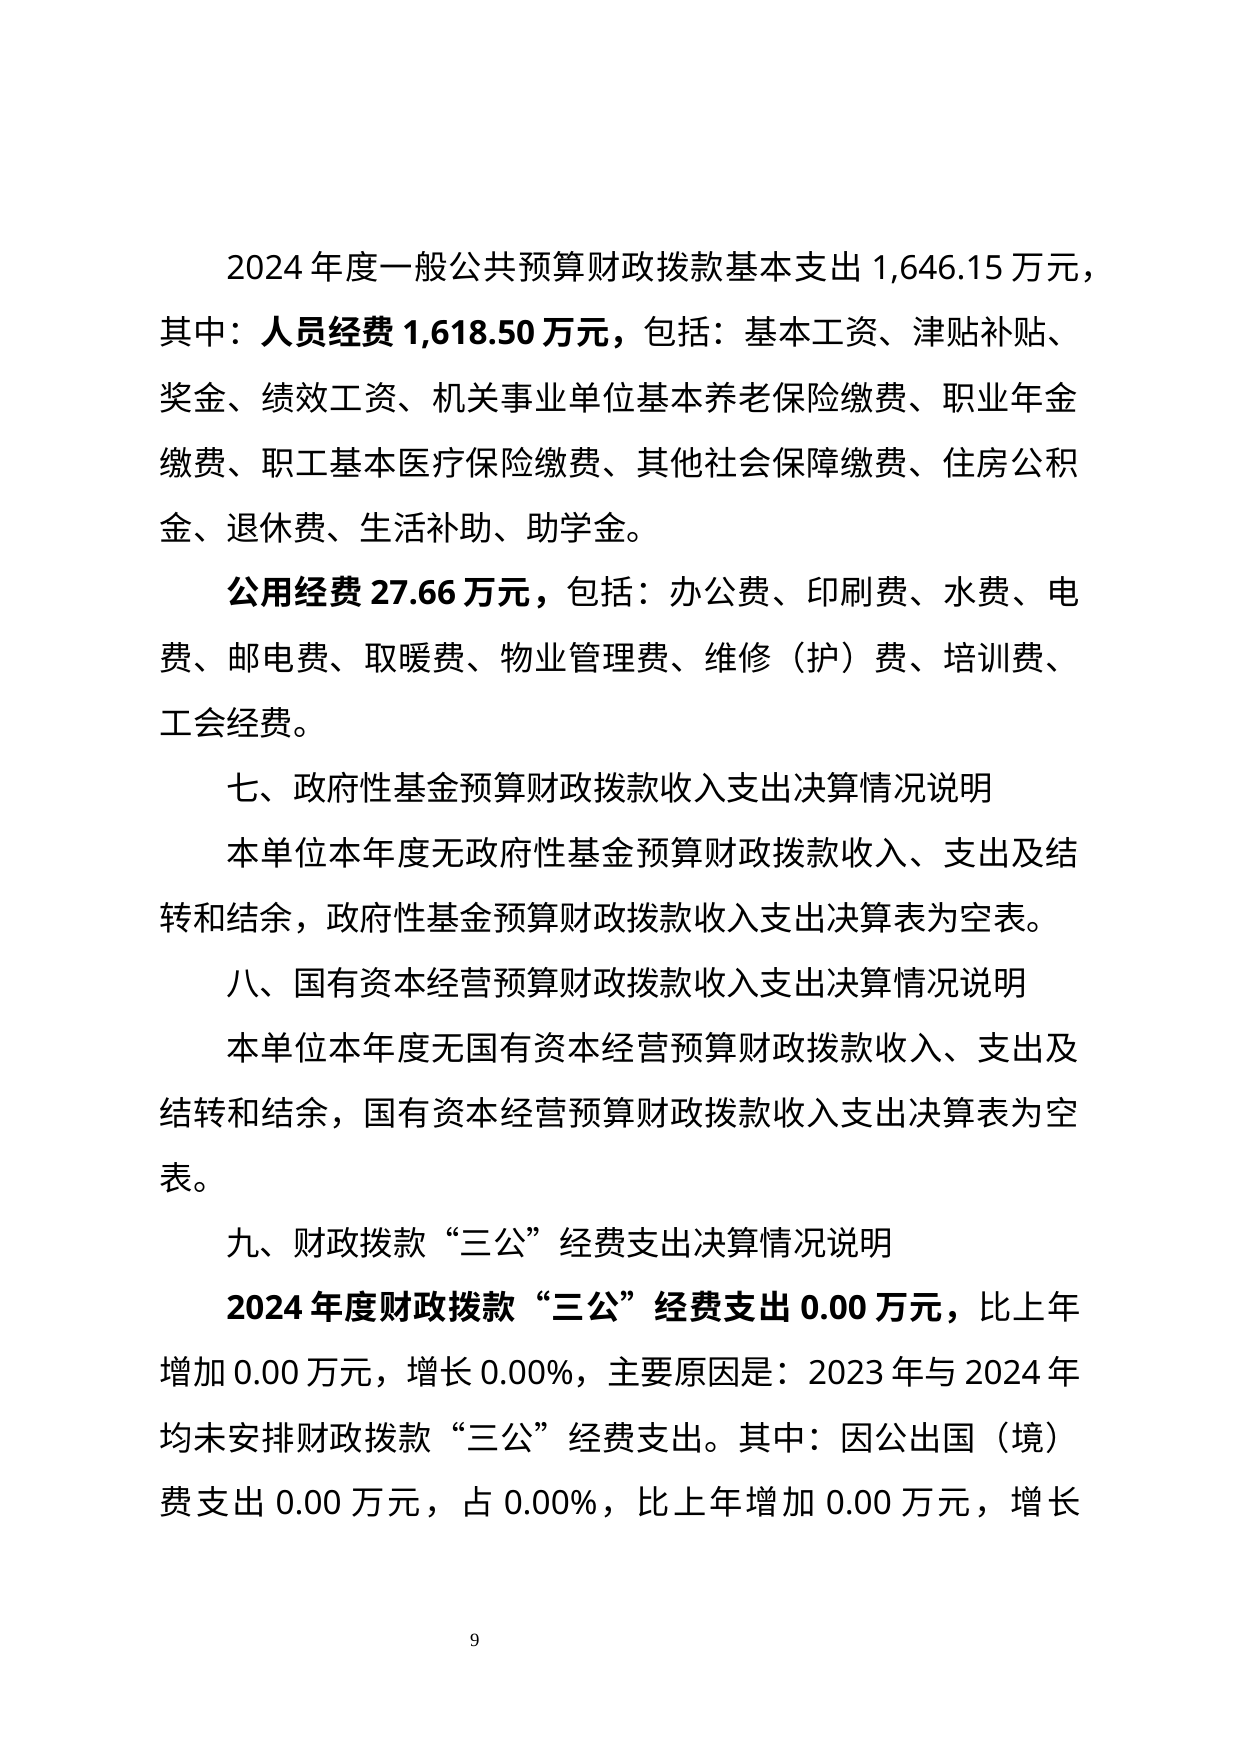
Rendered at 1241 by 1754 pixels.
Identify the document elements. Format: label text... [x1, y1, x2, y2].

text 公用经费27.66万元，包括：办公费、印刷费、水费、电费、邮电费、取暖费、物业管理费、维修（护）费、培训费、工会经费。 [159, 558, 1081, 753]
text 2024年度一般公共预算财政拨款基本支出1,646.15万元，其中：人员经费1,618.50万元，包括：基本工资、津贴补贴、奖金、绩效工资、机关事业单位基本养老保险缴费、职业年金缴费、职工基本医疗保险缴费、其他社会保障缴费、住房公积金、退休费、生活补助、助学金。 [159, 233, 1081, 558]
text 九、财政拨款“三公”经费支出决算情况说明 [159, 1208, 1081, 1273]
text 本单位本年度无政府性基金预算财政拨款收入、支出及结转和结余，政府性基金预算财政拨款收入支出决算表为空表。 [159, 818, 1081, 948]
text 七、政府性基金预算财政拨款收入支出决算情况说明 [159, 753, 1081, 818]
text 本单位本年度无国有资本经营预算财政拨款收入、支出及结转和结余，国有资本经营预算财政拨款收入支出决算表为空表。 [159, 1013, 1081, 1208]
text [159, 1273, 1081, 1533]
text 八、国有资本经营预算财政拨款收入支出决算情况说明 [159, 948, 1081, 1013]
